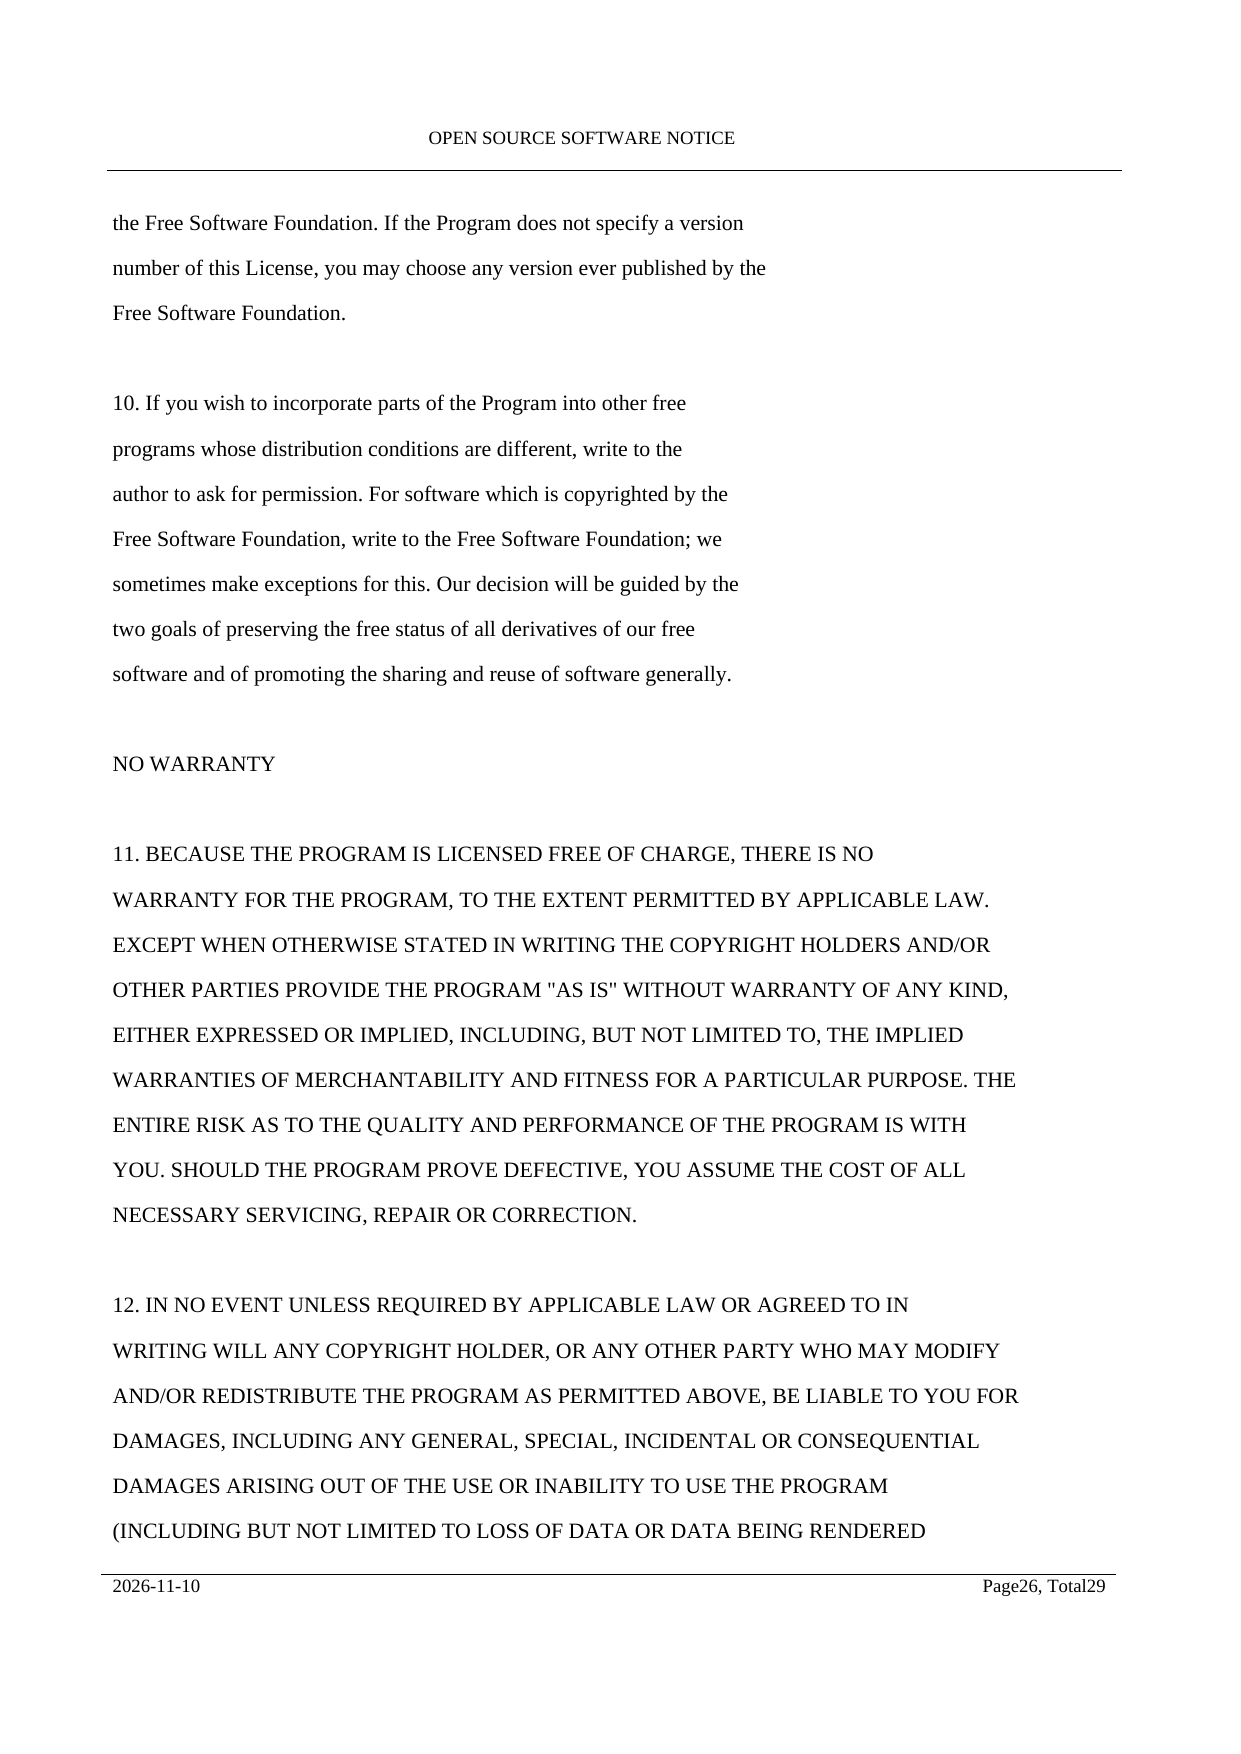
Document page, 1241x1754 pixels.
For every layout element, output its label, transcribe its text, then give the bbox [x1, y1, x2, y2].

text sometimes make exceptions for this. Our decision will be guided by the [112, 567, 1128, 600]
text AND/OR REDISTRIBUTE THE PROGRAM AS PERMITTED ABOVE, BE LIABLE TO YOU FOR [112, 1379, 1128, 1412]
text WRITING WILL ANY COPYRIGHT HOLDER, OR ANY OTHER PARTY WHO MAY MODIFY [112, 1334, 1128, 1366]
text author to ask for permission. For software which is copyrighted by the [112, 477, 1128, 509]
text YOU. SHOULD THE PROGRAM PROVE DEFECTIVE, YOU ASSUME THE COST OF ALL [112, 1153, 1128, 1186]
text EITHER EXPRESSED OR IMPLIED, INCLUDING, BUT NOT LIMITED TO, THE IMPLIED [112, 1018, 1128, 1051]
text WARRANTIES OF MERCHANTABILITY AND FITNESS FOR A PARTICULAR PURPOSE. THE [112, 1063, 1128, 1096]
text 12. IN NO EVENT UNLESS REQUIRED BY APPLICABLE LAW OR AGREED TO IN [112, 1289, 1128, 1321]
text Free Software Foundation. [112, 297, 1128, 329]
text DAMAGES, INCLUDING ANY GENERAL, SPECIAL, INCIDENTAL OR CONSEQUENTIAL [112, 1424, 1128, 1457]
text 11. BECAUSE THE PROGRAM IS LICENSED FREE OF CHARGE, THERE IS NO [112, 838, 1128, 870]
text programs whose distribution conditions are different, write to the [112, 432, 1128, 464]
text EXCEPT WHEN OTHERWISE STATED IN WRITING THE COPYRIGHT HOLDERS AND/OR [112, 928, 1128, 961]
text number of this License, you may choose any version ever published by the [112, 251, 1128, 284]
text the Free Software Foundation. If the Program does not specify a version [112, 206, 1128, 239]
text (INCLUDING BUT NOT LIMITED TO LOSS OF DATA OR DATA BEING RENDERED [112, 1514, 1128, 1547]
text ENTIRE RISK AS TO THE QUALITY AND PERFORMANCE OF THE PROGRAM IS WITH [112, 1108, 1128, 1141]
text DAMAGES ARISING OUT OF THE USE OR INABILITY TO USE THE PROGRAM [112, 1469, 1128, 1502]
text 10. If you wish to incorporate parts of the Program into other free [112, 387, 1128, 419]
text NECESSARY SERVICING, REPAIR OR CORRECTION. [112, 1199, 1128, 1231]
text OTHER PARTIES PROVIDE THE PROGRAM "AS IS" WITHOUT WARRANTY OF ANY KIND, [112, 973, 1128, 1006]
text Free Software Foundation, write to the Free Software Foundation; we [112, 522, 1128, 554]
text software and of promoting the sharing and reuse of software generally. [112, 657, 1128, 690]
text two goals of preserving the free status of all derivatives of our free [112, 612, 1128, 645]
text WARRANTY FOR THE PROGRAM, TO THE EXTENT PERMITTED BY APPLICABLE LAW. [112, 883, 1128, 915]
text NO WARRANTY [112, 748, 1128, 780]
